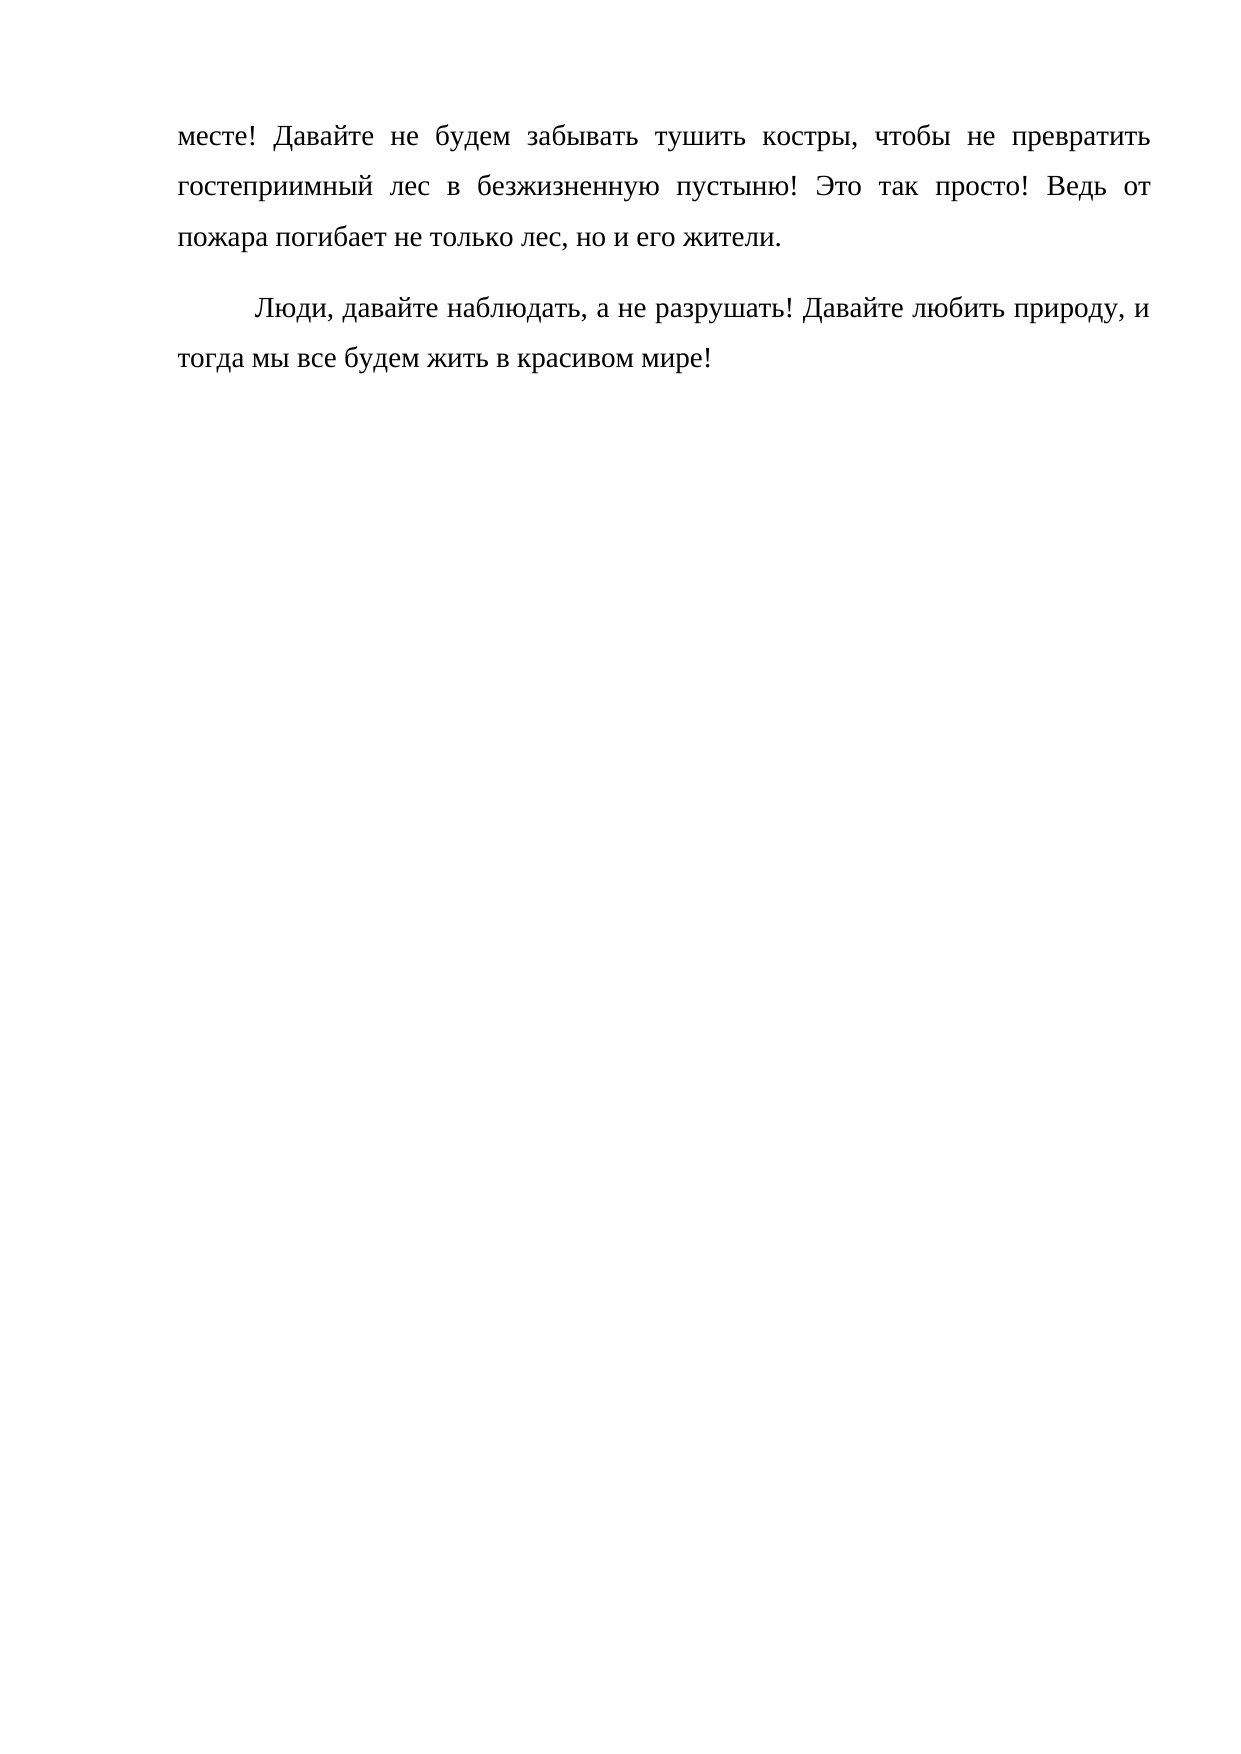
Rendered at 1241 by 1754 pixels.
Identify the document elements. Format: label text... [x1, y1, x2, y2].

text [177, 118, 1152, 252]
text Люди, давайте наблюдать, а не разрушать! Давайте любить природу, и тогда мы все будем жить в красивом мире! [177, 290, 1152, 374]
